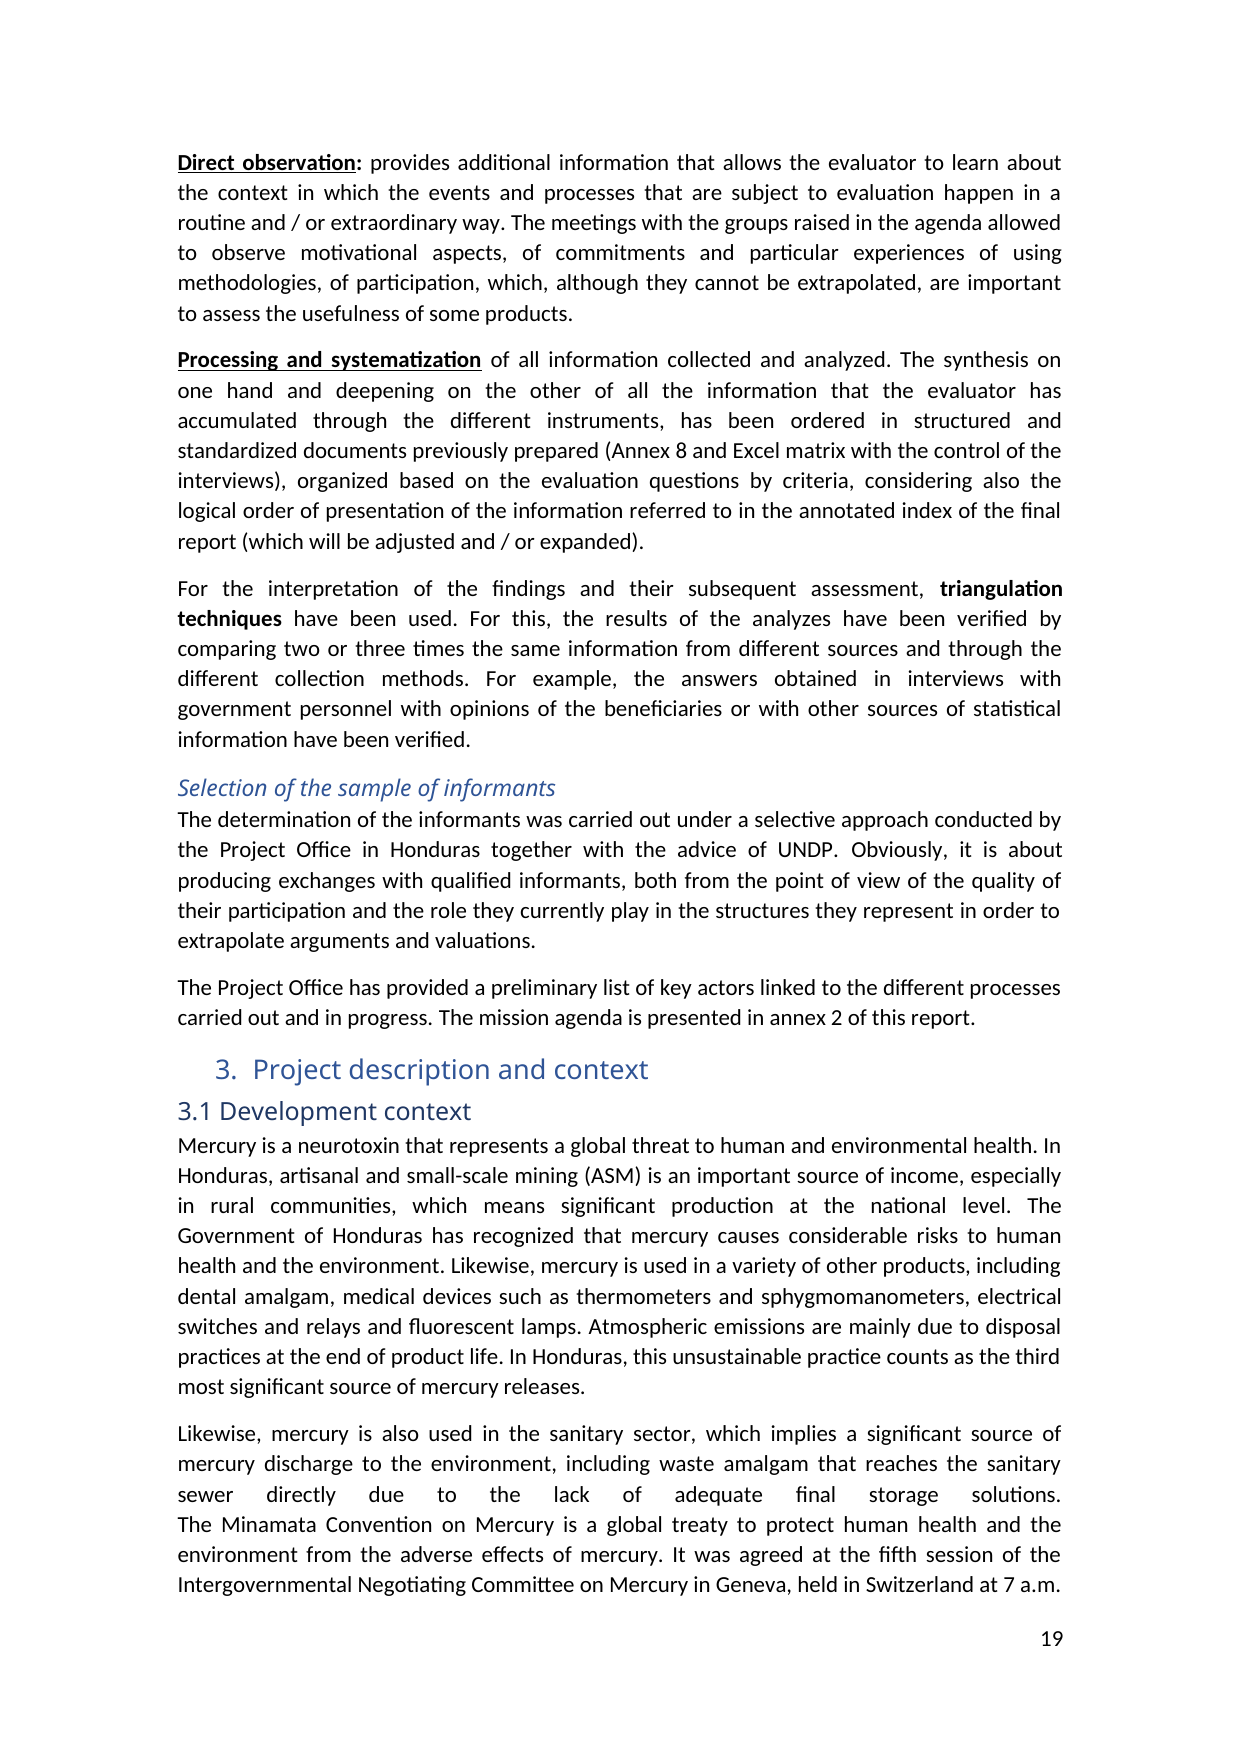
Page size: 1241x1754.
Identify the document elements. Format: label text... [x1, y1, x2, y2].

text The determination of the informants was carried out under a selective approach conducted by the Project Office in Honduras together with the advice of UNDP. Obviously, it is about producing exchanges with qualified informants, both from the point of view of the quality of their participation and the role they currently play in the structures they represent in order to extrapolate arguments and valuations. [177, 805, 1063, 954]
subtitle Selection of the sample of informants [177, 772, 1063, 803]
text Direct observation: provides additional information that allows the evaluator to learn about the context in which the events and processes that are subject to evaluation happen in a routine and / or extraordinary way. The meetings with the groups raised in the agenda allowed to observe motivational aspects, of commitments and particular experiences of using methodologies, of participation, which, although they cannot be extrapolated, are important to assess the usefulness of some products. [177, 148, 1063, 327]
subtitle 3.1 Development context [177, 1094, 1063, 1128]
text Mercury is a neurotoxin that represents a global threat to human and environmental health. In Honduras, artisanal and small-scale mining (ASM) is an important source of income, especially in rural communities, which means significant production at the national level. The Government of Honduras has recognized that mercury causes considerable risks to human health and the environment. Likewise, mercury is used in a variety of other products, including dental amalgam, medical devices such as thermometers and sphygmomanometers, electrical switches and relays and fluorescent lamps. Atmospheric emissions are mainly due to disposal practices at the end of product life. In Honduras, this unsustainable practice counts as the third most significant source of mercury releases. [177, 1131, 1063, 1401]
subtitle Project description and context [215, 1050, 1063, 1087]
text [177, 1419, 1063, 1598]
text For the interpretation of the findings and their subsequent assessment, triangulation techniques have been used. For this, the results of the analyzes have been verified by comparing two or three times the same information from different sources and through the different collection methods. For example, the answers obtained in interviews with government personnel with opinions of the beneficiaries or with other sources of statistical information have been verified. [177, 574, 1063, 753]
text Processing and systematization of all information collected and analyzed. The synthesis on one hand and deepening on the other of all the information that the evaluator has accumulated through the different instruments, has been ordered in structured and standardized documents previously prepared (Annex 8 and Excel matrix with the control of the interviews), organized based on the evaluation questions by criteria, considering also the logical order of presentation of the information referred to in the annotated index of the final report (which will be adjusted and / or expanded). [177, 346, 1063, 555]
text The Project Office has provided a preliminary list of key actors linked to the different processes carried out and in progress. The mission agenda is presented in annex 2 of this report. [177, 973, 1063, 1031]
